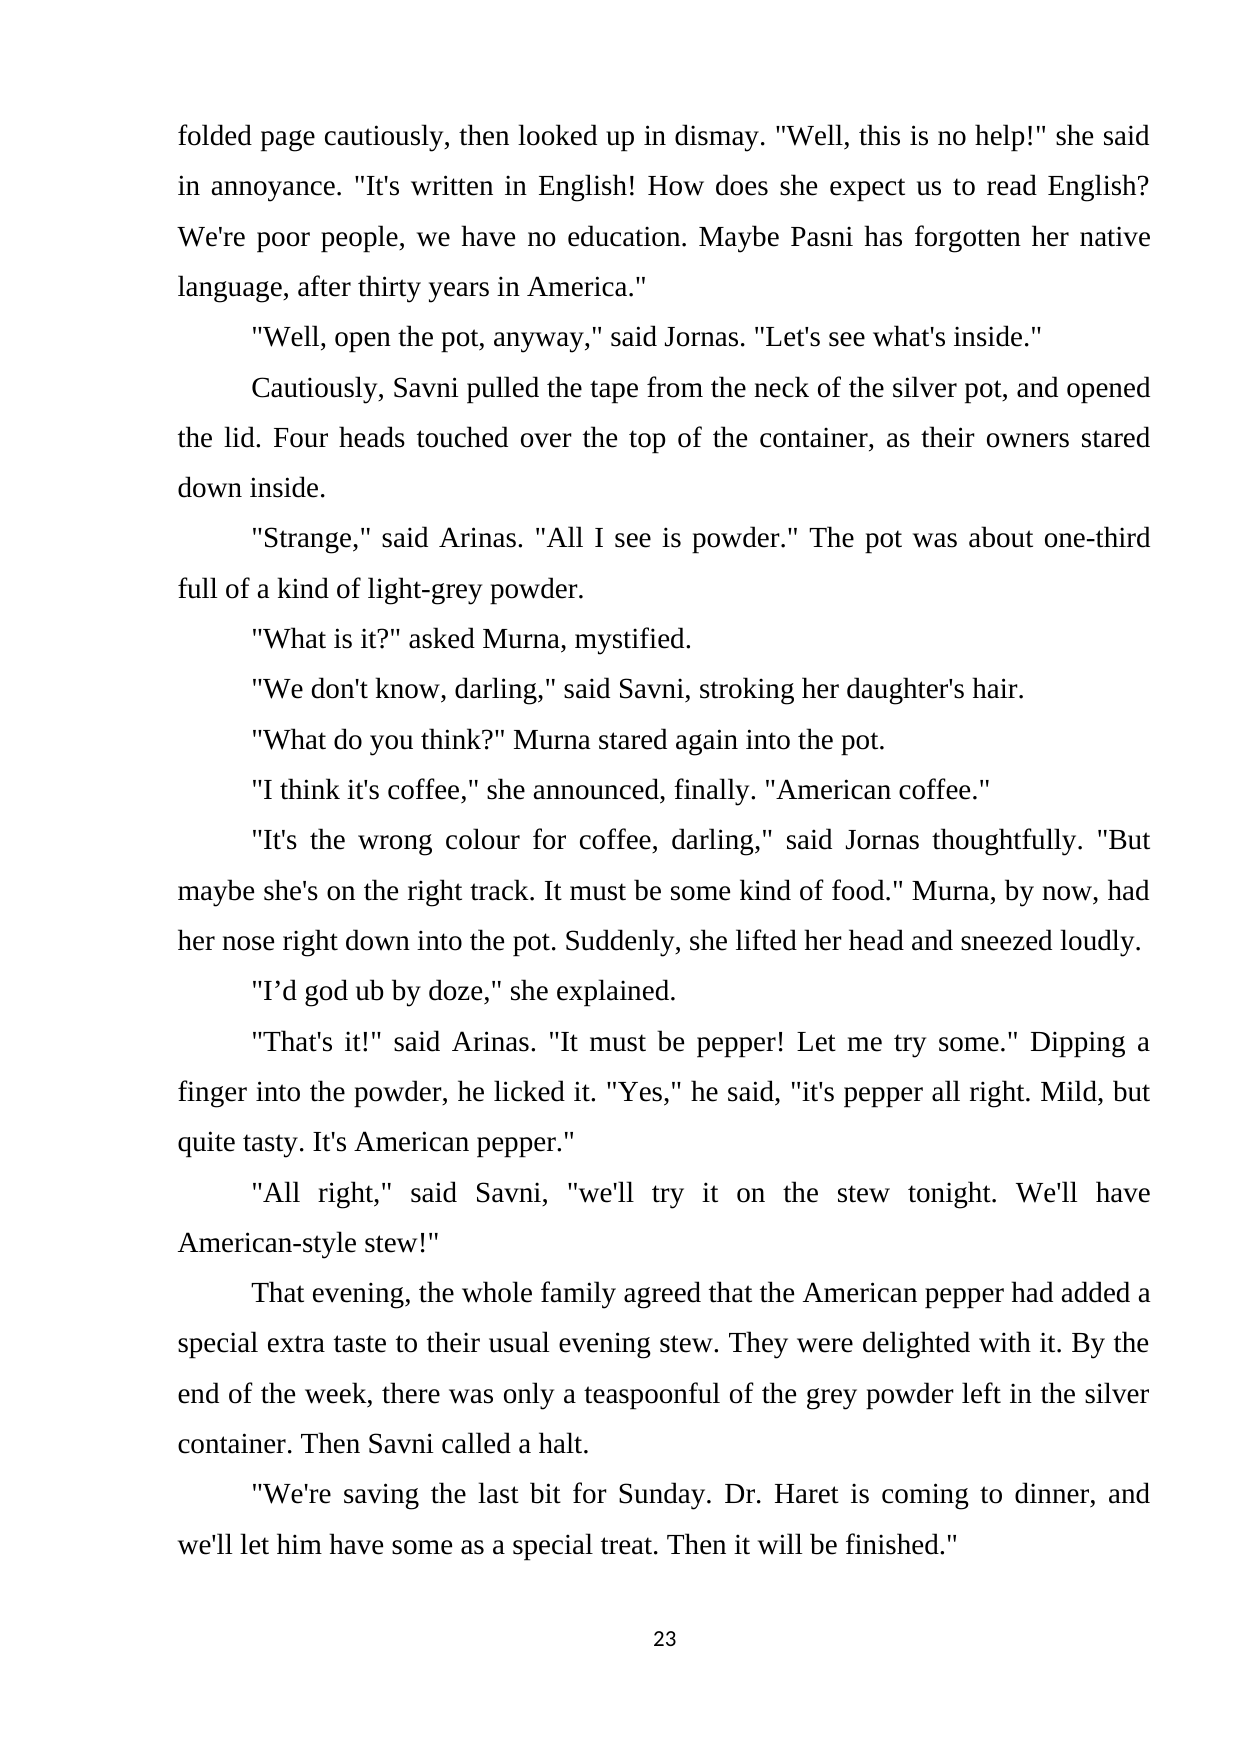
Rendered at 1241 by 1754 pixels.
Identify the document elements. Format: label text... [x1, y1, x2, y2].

text "All right," said Savni, "we'll try it on the stew tonight. We'll have American-style stew!" [177, 1175, 1152, 1258]
text Cautiously, Savni pulled the tape from the neck of the silver pot, and opened the lid. Four heads touched over the top of the container, as their owners stared down inside. [177, 370, 1152, 504]
text "What do you think?" Murna stared again into the pot. [177, 722, 1152, 755]
text "It's the wrong colour for coffee, darling," said Jornas thoughtfully. "But maybe she's on the right track. It must be some kind of food." Murna, by now, had her nose right down into the pot. Suddenly, she lifted her head and sneezed loudly. [177, 822, 1152, 957]
text "Well, open the pot, anyway," said Jornas. "Let's see what's inside." [177, 319, 1152, 353]
text That evening, the whole family agreed that the American pepper had added a special extra taste to their usual evening stew. They were delighted with it. By the end of the week, there was only a teaspoonful of the grey powder left in the silver container. Then Savni called a halt. [177, 1275, 1152, 1460]
text "Strange," said Arinas. "All I see is powder." The pot was about one-third full of a kind of light-grey powder. [177, 521, 1152, 604]
text "We don't know, darling," said Savni, stroking her daughter's hair. [177, 672, 1152, 705]
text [177, 118, 1152, 303]
text "That's it!" said Arinas. "It must be pepper! Let me try some." Dipping a finger into the powder, he licked it. "Yes," he said, "it's pepper all right. Mild, but quite tasty. It's American pepper." [177, 1024, 1152, 1158]
text "I’d god ub by doze," she explained. [177, 973, 1152, 1007]
text "We're saving the last bit for Sunday. Dr. Haret is coming to dinner, and we'll let him have some as a special treat. Then it will be finished." [177, 1477, 1152, 1560]
text "What is it?" asked Murna, mystified. [177, 621, 1152, 655]
text "I think it's coffee," she announced, finally. "American coffee." [177, 772, 1152, 806]
